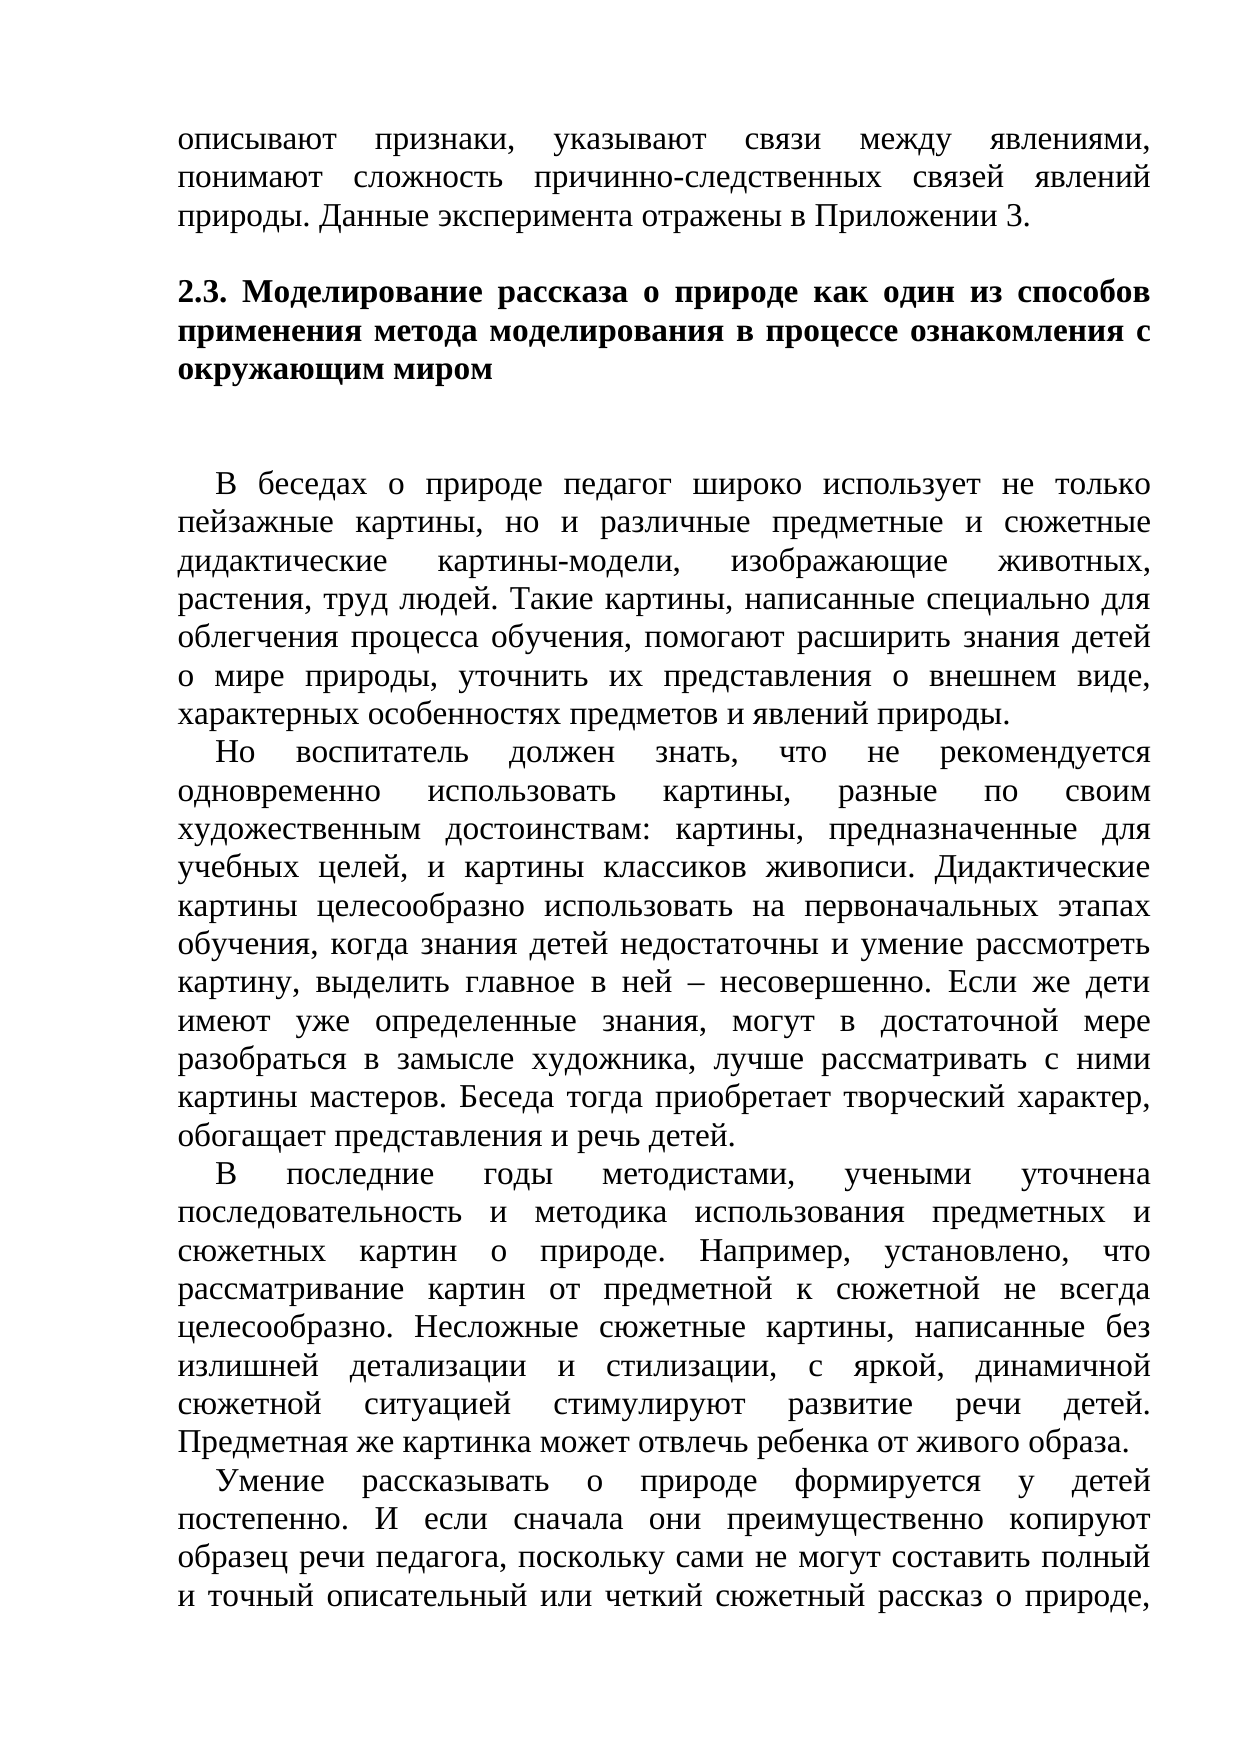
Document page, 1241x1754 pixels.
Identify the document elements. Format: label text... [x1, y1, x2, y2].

text Но воспитатель должен знать, что не рекомендуется одновременно использовать картины, разные по своим художественным достоинствам: картины, предназначенные для учебных целей, и картины классиков живописи. Дидактические картины целесообразно использовать на первоначальных этапах обучения, когда знания детей недостаточны и умение рассмотреть картину, выделить главное в ней – несовершенно. Если же дети имеют уже определенные знания, могут в достаточной мере разобраться в замысле художника, лучше рассматривать с ними картины мастеров. Беседа тогда приобретает творческий характер, обогащает представления и речь детей. [177, 731, 1152, 1153]
text В последние годы методистами, учеными уточнена последовательность и методика использования предметных и сюжетных картин о природе. Например, установлено, что рассматривание картин от предметной к сюжетной не всегда целесообразно. Несложные сюжетные картины, написанные без излишней детализации и стилизации, с яркой, динамичной сюжетной ситуацией стимулируют развитие речи детей. Предметная же картинка может отвлечь ребенка от живого образа. [177, 1153, 1152, 1460]
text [177, 1460, 1152, 1613]
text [177, 118, 1152, 233]
text 2.3. Моделирование рассказа о природе как один из способов применения метода моделирования в процессе ознакомления с окружающим миром [177, 271, 1152, 386]
text В беседах о природе педагог широко использует не только пейзажные картины, но и различные предметные и сюжетные дидактические картины-модели, изображающие животных, растения, труд людей. Такие картины, написанные специально для облегчения процесса обучения, помогают расширить знания детей о мире природы, уточнить их представления о внешнем виде, характерных особенностях предметов и явлений природы. [177, 463, 1152, 731]
